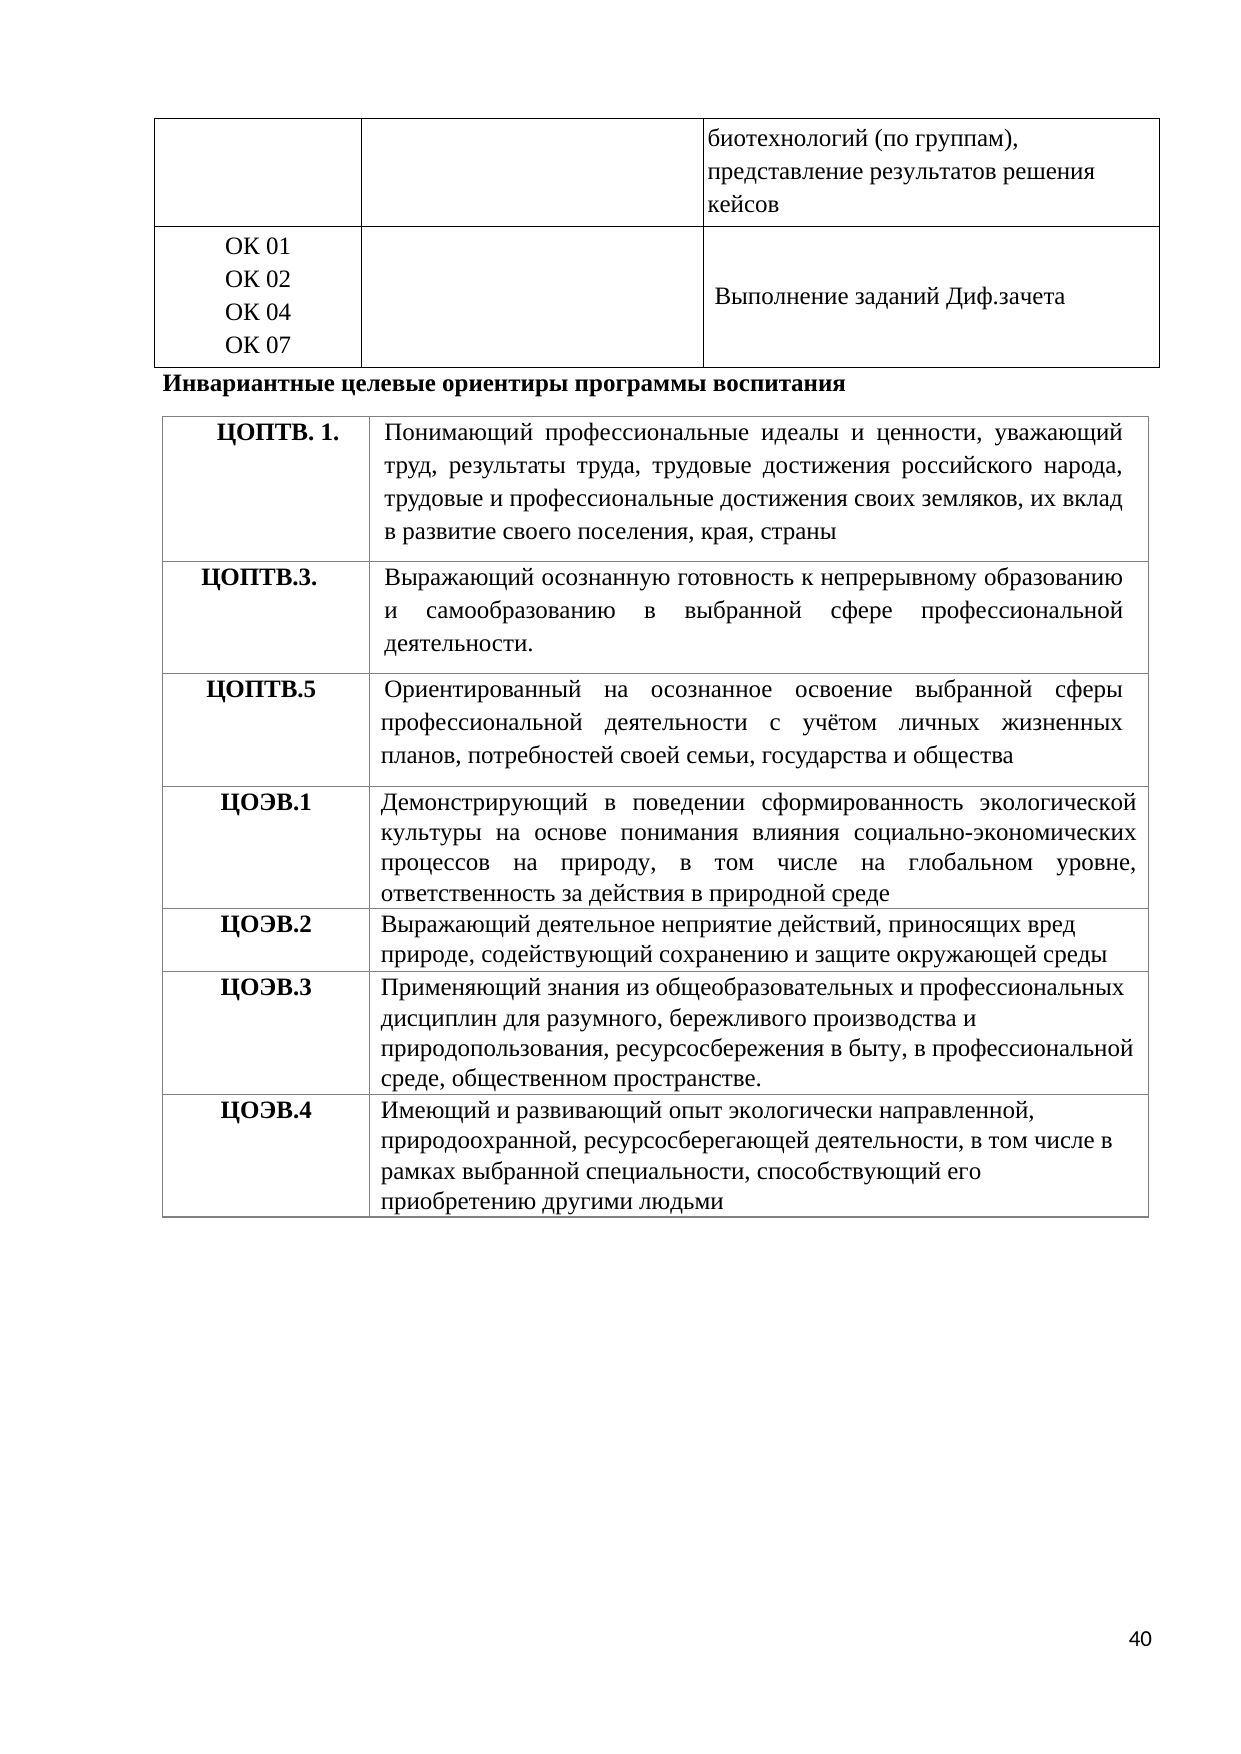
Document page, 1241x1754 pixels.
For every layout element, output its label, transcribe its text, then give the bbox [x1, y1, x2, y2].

table_cell Выражающий осознанную готовность к непрерывному образованию и самообразованию в выбранной сфере профессиональной деятельности. [370, 562, 1148, 673]
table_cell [155, 119, 361, 226]
text Инвариантные целевые ориентиры программы воспитания [162, 368, 1152, 397]
table_cell ЦОЭВ.4 [163, 1095, 369, 1216]
table_header ЦОПТВ. 1. [163, 417, 369, 561]
table_cell ЦОПТВ.3. [163, 562, 369, 673]
table_cell ЦОЭВ.3 [163, 972, 369, 1094]
table_cell ОК 01 ОК 02 ОК 04 ОК 07 [155, 227, 361, 367]
table_cell Применяющий знания из общеобразовательных и профессиональных дисциплин для разумного, бережливого производства и природопользования, ресурсосбережения в быту, в профессиональной среде, общественном пространстве. [370, 972, 1148, 1094]
table_cell Имеющий и развивающий опыт экологически направленной, природоохранной, ресурсосберегающей деятельности, в том числе в рамках выбранной специальности, способствующий его приобретению другими людьми [370, 1095, 1148, 1216]
table_header Понимающий профессиональные идеалы и ценности, уважающий труд, результаты труда, трудовые достижения российского народа, трудовые и профессиональные достижения своих земляков, их вклад в развитие своего поселения, края, страны [370, 417, 1148, 561]
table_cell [362, 119, 703, 226]
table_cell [704, 119, 1159, 226]
table_cell ЦОЭВ.1 [163, 787, 369, 908]
table_cell ЦОЭВ.2 [163, 909, 369, 971]
table_cell Выполнение заданий Диф.зачета [704, 227, 1159, 367]
table_cell [362, 227, 703, 367]
table_cell Выражающий деятельное неприятие действий, приносящих вред природе, содействующий сохранению и защите окружающей среды [370, 909, 1148, 971]
table_cell ЦОПТВ.5 [163, 674, 369, 786]
table_cell Ориентированный на осознанное освоение выбранной сферы профессиональной деятельности с учётом личных жизненных планов, потребностей своей семьи, государства и общества [370, 674, 1148, 786]
table_cell Демонстрирующий в поведении сформированность экологической культуры на основе понимания влияния социально-экономических процессов на природу, в том числе на глобальном уровне, ответственность за действия в природной среде [370, 787, 1148, 908]
